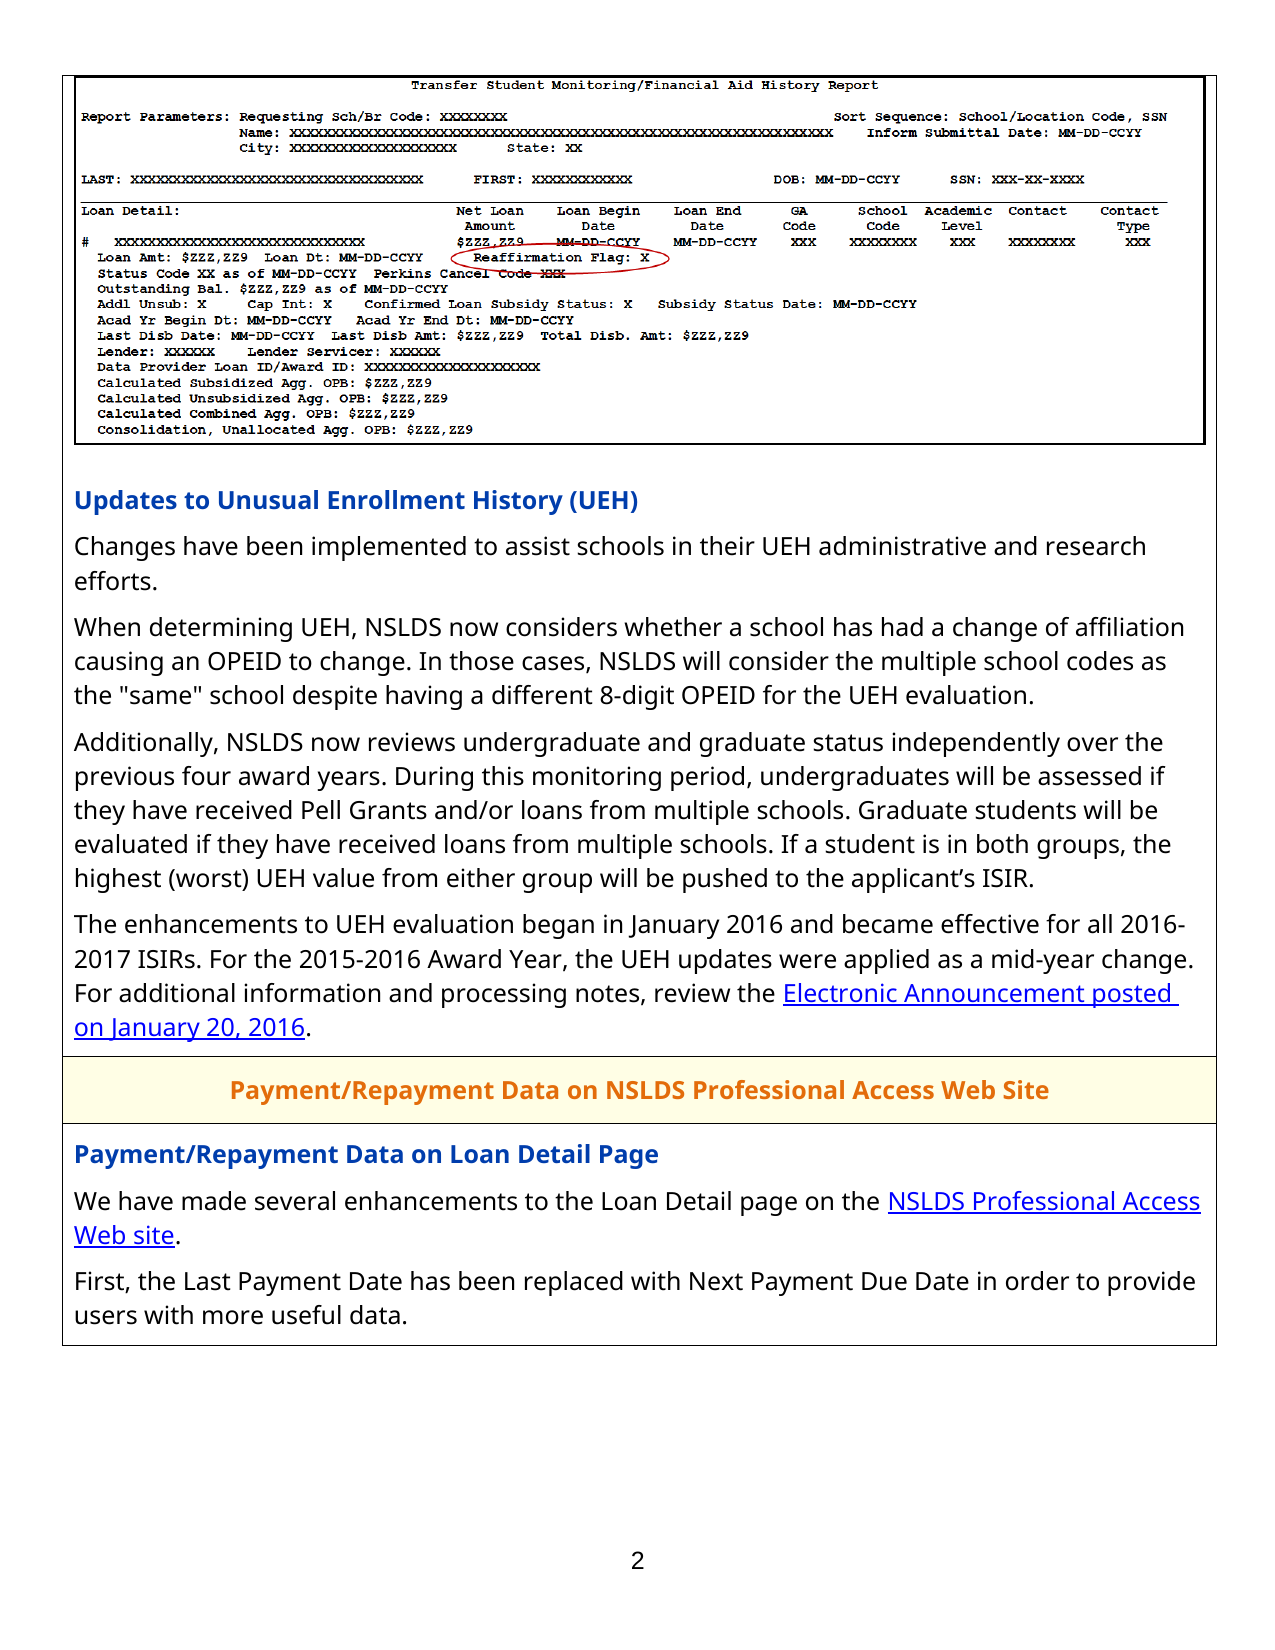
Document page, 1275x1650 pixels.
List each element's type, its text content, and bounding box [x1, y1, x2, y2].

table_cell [63, 1124, 1216, 1344]
picture [76, 78, 1203, 443]
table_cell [63, 76, 1216, 1056]
table_cell Payment/Repayment Data on NSLDS Professional Access Web Site [63, 1057, 1216, 1123]
